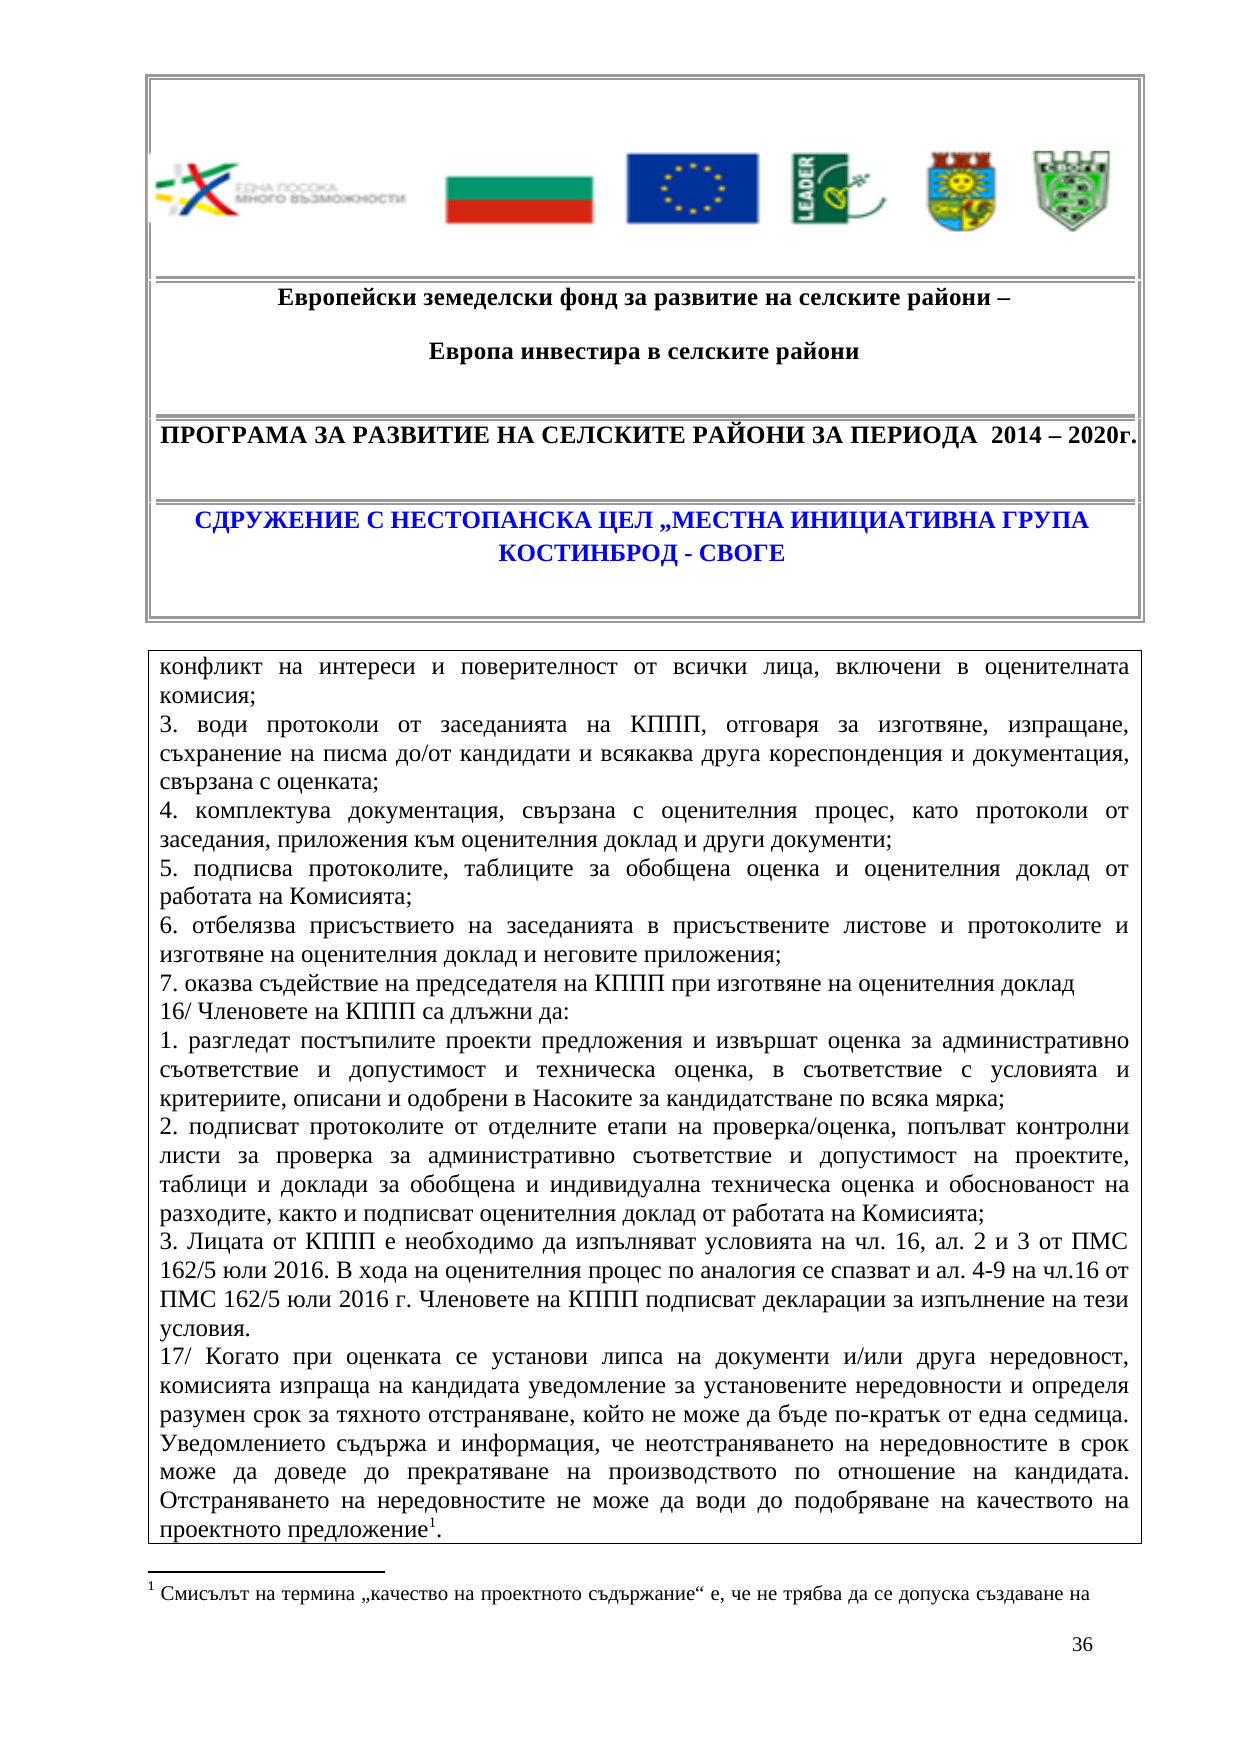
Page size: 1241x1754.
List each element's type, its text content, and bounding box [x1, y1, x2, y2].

picture [147, 124, 1128, 244]
table_header 1/ Подбор на проектни предложения към стратегия за ВОМР се извършва от Комисия за подбор, назначена от МИГ съгласно разпоредбите на чл. 44, ал.1 на ПМС 161 от 4 юли 2016 г. Процесът по оценка на проектни предложения от МИГ се провежда в системата ИСУН 2020. Оценяват се само проектните предложения, подадени с квалифициран електронен подпис чрез системата ИСУН 2020. Комисията за подбор на проектни предложения, назначена от МИГ спазва Единна недискриминационна и прозрачна процедура за подбор на проекти. 2/ До три дни след крайния срок за подаването на проектните предложения Председателят на Управителния съвет на МИГ назначава със заповед Комисия за избор на проектни предложения. В заповедта се определят и правата на достъп до ИСУН за всеки член на КППП. 3/ Комисията за избор на проекти се назначава при спазване на следните принципи: 1. избягване на конфликт на интереси при избора на проекти; 2. гарантира, че поне 50 на сто от гласовете при решения за подбор са дадени от членове, които не са представители на публичния сектор; 3. резултатите от подбора се документират. 4/ Комисията за избор на проектни предложения е съставена от: председател без право на глас, секретар без право на глас, нечетен брой членове /не по-малко от трима/ с право на глас и резервни членове, които са не по-малко от трима. В работата на КППП могат да участват и наблюдатели по предложение на съответния УО. Членове на КППП могат да бъдат служители на МИГ, членовете на Общото събрание на МИГ и външни експерти. 5/ Делът на представителите на публичния сектор в комисията не може да превишава 50 на сто от имащите право на глас членове. 6/ Външните оценители се избират при спазване на разпоредбите на ПМС 162/5 юли 2016 г. 7/ Лицата в КППП трябва да притежават необходимата квалификация и професионална компетентност за изпълнение на задачите, възложени им със Заповедта за назначаване. 8/ Лицата от КППП е необходимо да изпълняват условията на чл. 16, ал. 2 и 3 от ПМС № 162/5 юли 2016. В хода на оценителния процес по аналогия се спазват и ал. 4-9 на чл.16 от ПМС № 162/5 юли 2016 г. Всички членове на КППП подписват декларация относно изпълнението на тези условия и обстоятелства. При възникване на някое от тези обстоятелства в хода на провеждане на процедурата по оценяване, участниците незабавно писмено информират за това Председателя на УС. В случаите на неизпълнение на някое от условията, съответното лице се отстранява от оценителния процес. 9/ Председателят на УС на МИГ уведомява писмено УО на ПРСР 2014-2020 и ДФЗ не по-късно от 10 работни дни преди датата на провеждане на заседанието на КППП. Срокът се смята за спазен, ако уведомлението е депозирано в деловодството на УО на ПРСР 2014-2020 и ДФЗ в определения срок. 10/Подборът на проектни предложения, за които се предоставя безвъзмездна финансова помощ по стратегията за ВОМР на МИГ Костинброд-Своге, се провежда в съответствие със следните принципи: - свободна и лоялна конкуренция; - равнопоставеност и недопускане на дискриминация; - публичност и прозрачност. 11/ При процедура, чрез подбор се извършва: 1. оценяване на всяко проектно предложение, което включва: а) оценка на административното съответствие и допустимостта; б) техническа и финансова оценка; 2. класиране на одобрените проектни предложения в низходящ ред; 3. определяне на проектни предложения, за които се предоставя финансиране. 12/ До 30 работни дни от крайния срок на приема КППП извършва оценка на всички постъпили проектни предложения. В стратегията за ВОМР на МИГ Костинброд-Своге не е предвидена възможността за подаване на проектни предложения от МИГ. 13/ При осъществяване на дейността си, оценителната комисия се ръководи от процедурата за подбор на проекти на МИГ и указанията на УО на ПРСР 2014-2020. 14/ Председателят на КППП ръководи организационно и методически работата на оценителната комисия, следи за законосъобразното протичане на оценителния процес, координира процеса на оценка в съответствие с настоящата процедура и осигурява безпристрастност и прозрачност на процеса, отговаря за извършването на оценката на постъпилите проектни предложения, съгласно срока на заповедта за назначаване на Комисията, подписва протоколите, обобщените оценителни листи и оценителния доклад от работата на Комисията, подписва кореспонденцията на Комисията. 15/ Секретарят подпомага председателя в дейността му, изпълнява всички административни дейности, свързани с оценителния процес и осигурява техническата обезпеченост на дейността на КППП, а именно: 1. подпомага работата на участниците в КППП с информационната система ИСУН 2020 в съответствие с възложените им задачи; 2. раздава, събира, съхранява и прикачва в ИСУН 2020 на декларации за липса на конфликт на интереси и поверителност от всички лица, включени в оценителната комисия; 3. води протоколи от заседанията на КППП, отговаря за изготвяне, изпращане, съхранение на писма до/от кандидати и всякаква друга кореспонденция и документация, свързана с оценката; 4. комплектува документация, свързана с оценителния процес, като протоколи от заседания, приложения към оценителния доклад и други документи; 5. подписва протоколите, таблиците за обобщена оценка и оценителния доклад от работата на Комисията; 6. отбелязва присъствието на заседанията в присъствените листове и протоколите и изготвяне на оценителния доклад и неговите приложения; 7. оказва съдействие на председателя на КППП при изготвяне на оценителния доклад 16/ Членовете на КППП са длъжни да: 1. разгледат постъпилите проекти предложения и извършат оценка за административно съответствие и допустимост и техническа оценка, в съответствие с условията и критериите, описани и одобрени в Насоките за кандидатстване по всяка мярка; 2. подписват протоколите от отделните етапи на проверка/оценка, попълват контролни листи за проверка за административно съответствие и допустимост на проектите, таблици и доклади за обобщена и индивидуална техническа оценка и обоснованост на разходите, както и подписват оценителния доклад от работата на Комисията; 3. Лицата от КППП е необходимо да изпълняват условията на чл. 16, ал. 2 и 3 от ПМС 162/5 юли 2016. В хода на оценителния процес по аналогия се спазват и ал. 4-9 на чл.16 от ПМС 162/5 юли 2016 г. Членовете на КППП подписват декларации за изпълнение на тези условия. 17/ Когато при оценката се установи липса на документи и/или друга нередовност, комисията изпраща на кандидата уведомление за установените нередовности и определя разумен срок за тяхното отстраняване, който не може да бъде по-кратък от една седмица. Уведомлението съдържа и информация, че неотстраняването на нередовностите в срок може да доведе до прекратяване на производството по отношение на кандидата. Отстраняването на нередовностите не може да води до подобряване на качеството на проектното предложение. 18/ Оценка се извършва в ИСУН 2020. 19/ МИГ прилага за всяка процедура за подбор на проекти Критерии и методология за оценка на проектните предложения, включени в стратегията за ВОМР, Критериите и методологията за оценка на проектните предложения се изготвят в съответствие с избраните мерки/операции в стратегията за ВОМР и включват два раздела: - Раздел I: Критерии за административно съответствие и допустимост; разделът включва две подраздела: Подраздел I: Критерии за административно съответствие; Подраздел II: Критерии за допустимост; Подраздел II включва задължително секции: Критерии за допустимост на кандидата и Критерии за допустимост на проекта; - Раздел II: Критерии за техническа и финансова оценка. Критериите за техническа оценка на проектите са част от одобрената стратегия за ВОМР. [149, 651, 1141, 1543]
